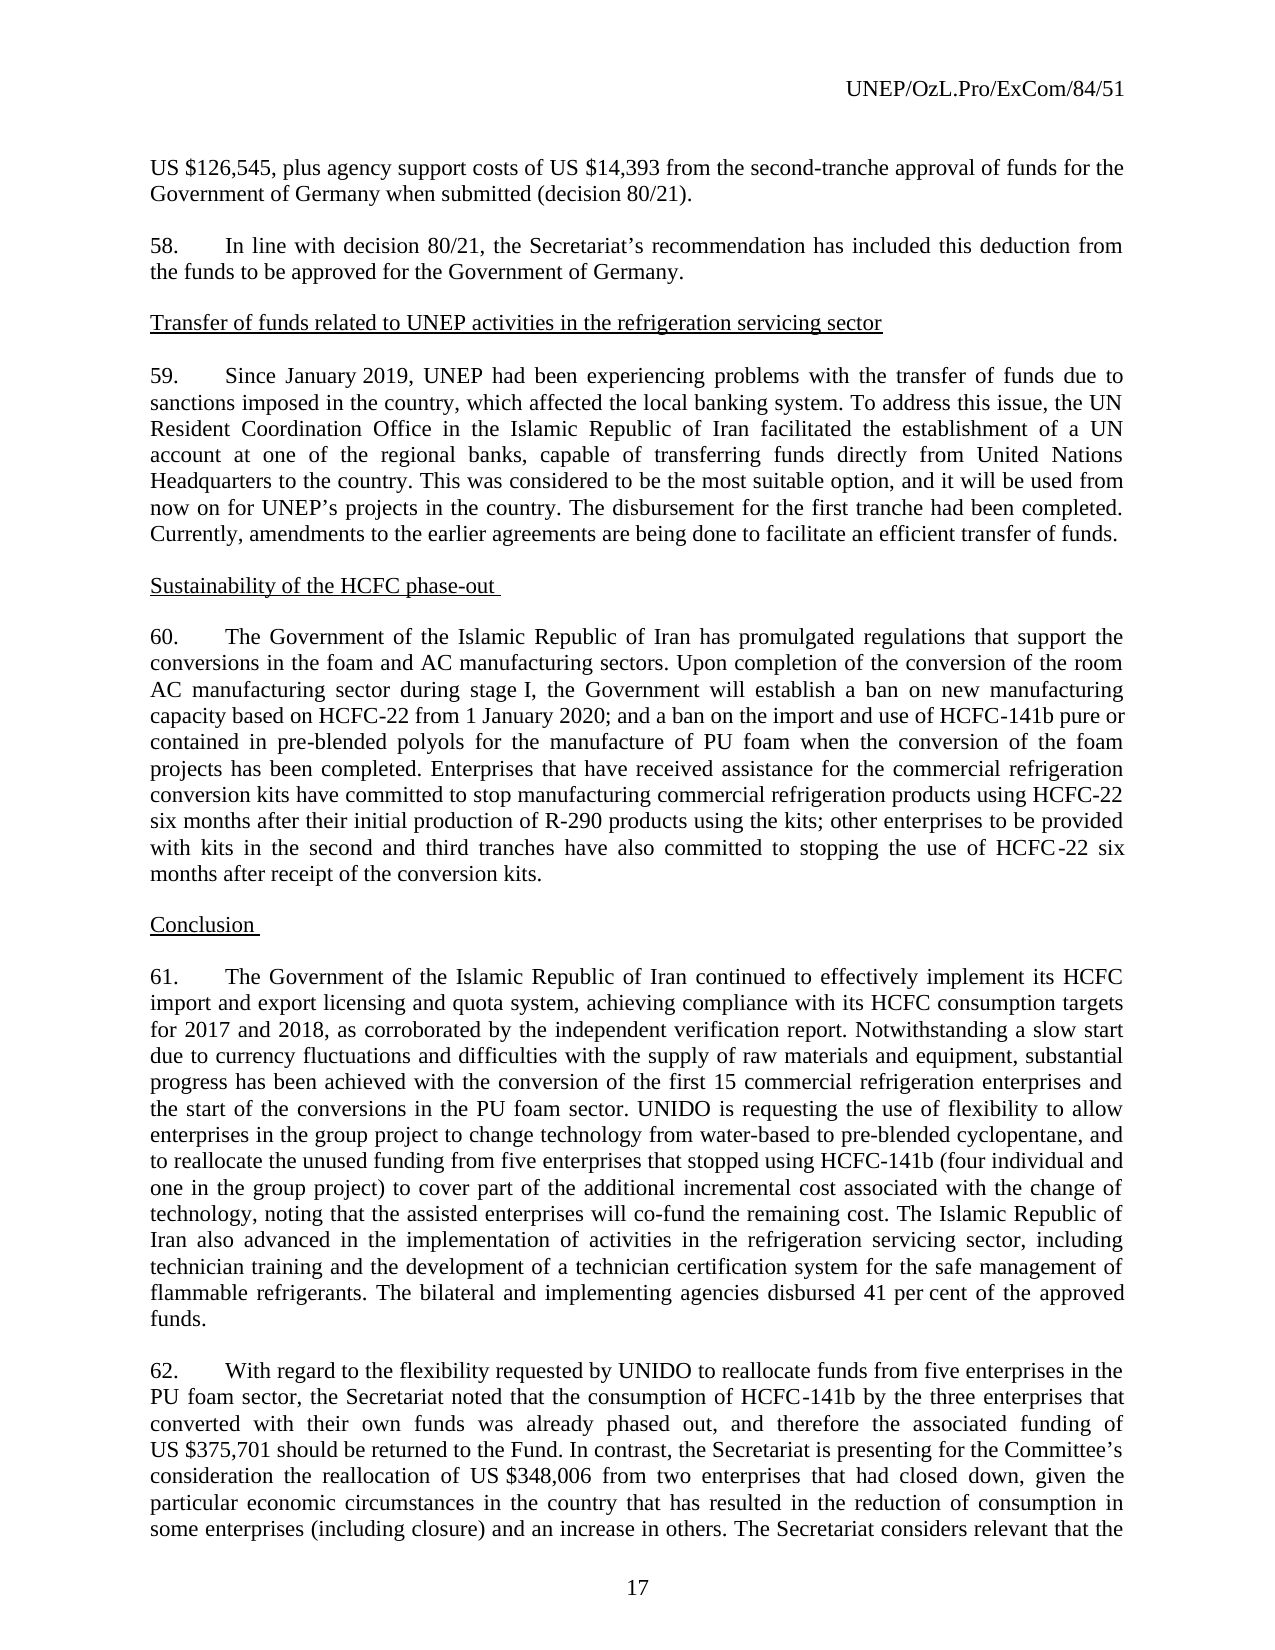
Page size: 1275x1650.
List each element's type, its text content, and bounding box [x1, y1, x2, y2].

text Sustainability of the HCFC phase-out [150, 572, 1125, 598]
subtitle Since January 2019, UNEP had been experiencing problems with the transfer of funds due to sanctions imposed in the country, which affected the local banking system. To address this issue, the UN Resident Coordination Office in the Islamic Republic of Iran facilitated the establishment of a UN account at one of the regional banks, capable of transferring funds directly from United Nations Headquarters to the country. This was considered to be the most suitable option, and it will be used from now on for UNEP’s projects in the country. The disbursement for the first tranche had been completed. Currently, amendments to the earlier agreements are being done to facilitate an efficient transfer of funds. [150, 362, 1125, 547]
text Transfer of funds related to UNEP activities in the refrigeration servicing sector [150, 309, 1125, 336]
subtitle In line with decision 80/21, the Secretariat’s recommendation has included this deduction from the funds to be approved for the Government of Germany. [150, 232, 1125, 284]
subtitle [150, 154, 1125, 207]
text Conclusion [150, 912, 1125, 938]
subtitle The Government of the Islamic Republic of Iran continued to effectively implement its HCFC import and export licensing and quota system, achieving compliance with its HCFC consumption targets for 2017 and 2018, as corroborated by the independent verification report. Notwithstanding a slow start due to currency fluctuations and difficulties with the supply of raw materials and equipment, substantial progress has been achieved with the conversion of the first 15 commercial refrigeration enterprises and the start of the conversions in the PU foam sector. UNIDO is requesting the use of flexibility to allow enterprises in the group project to change technology from water-based to pre-blended cyclopentane, and to reallocate the unused funding from five enterprises that stopped using HCFC-141b (four individual and one in the group project) to cover part of the additional incremental cost associated with the change of technology, noting that the assisted enterprises will co-fund the remaining cost. The Islamic Republic of Iran also advanced in the implementation of activities in the refrigeration servicing sector, including technician training and the development of a technician certification system for the safe management of flammable refrigerants. The bilateral and implementing agencies disbursed 41 per cent of the approved funds. [150, 963, 1125, 1332]
subtitle The Government of the Islamic Republic of Iran has promulgated regulations that support the conversions in the foam and AC manufacturing sectors. Upon completion of the conversion of the room AC manufacturing sector during stage I, the Government will establish a ban on new manufacturing capacity based on HCFC-22 from 1 January 2020; and a ban on the import and use of HCFC-141b pure or contained in pre-blended polyols for the manufacture of PU foam when the conversion of the foam projects has been completed. Enterprises that have received assistance for the commercial refrigeration conversion kits have committed to stop manufacturing commercial refrigeration products using HCFC-22 six months after their initial production of R-290 products using the kits; other enterprises to be provided with kits in the second and third tranches have also committed to stopping the use of HCFC-22 six months after receipt of the conversion kits. [150, 623, 1125, 887]
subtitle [150, 1357, 1125, 1541]
